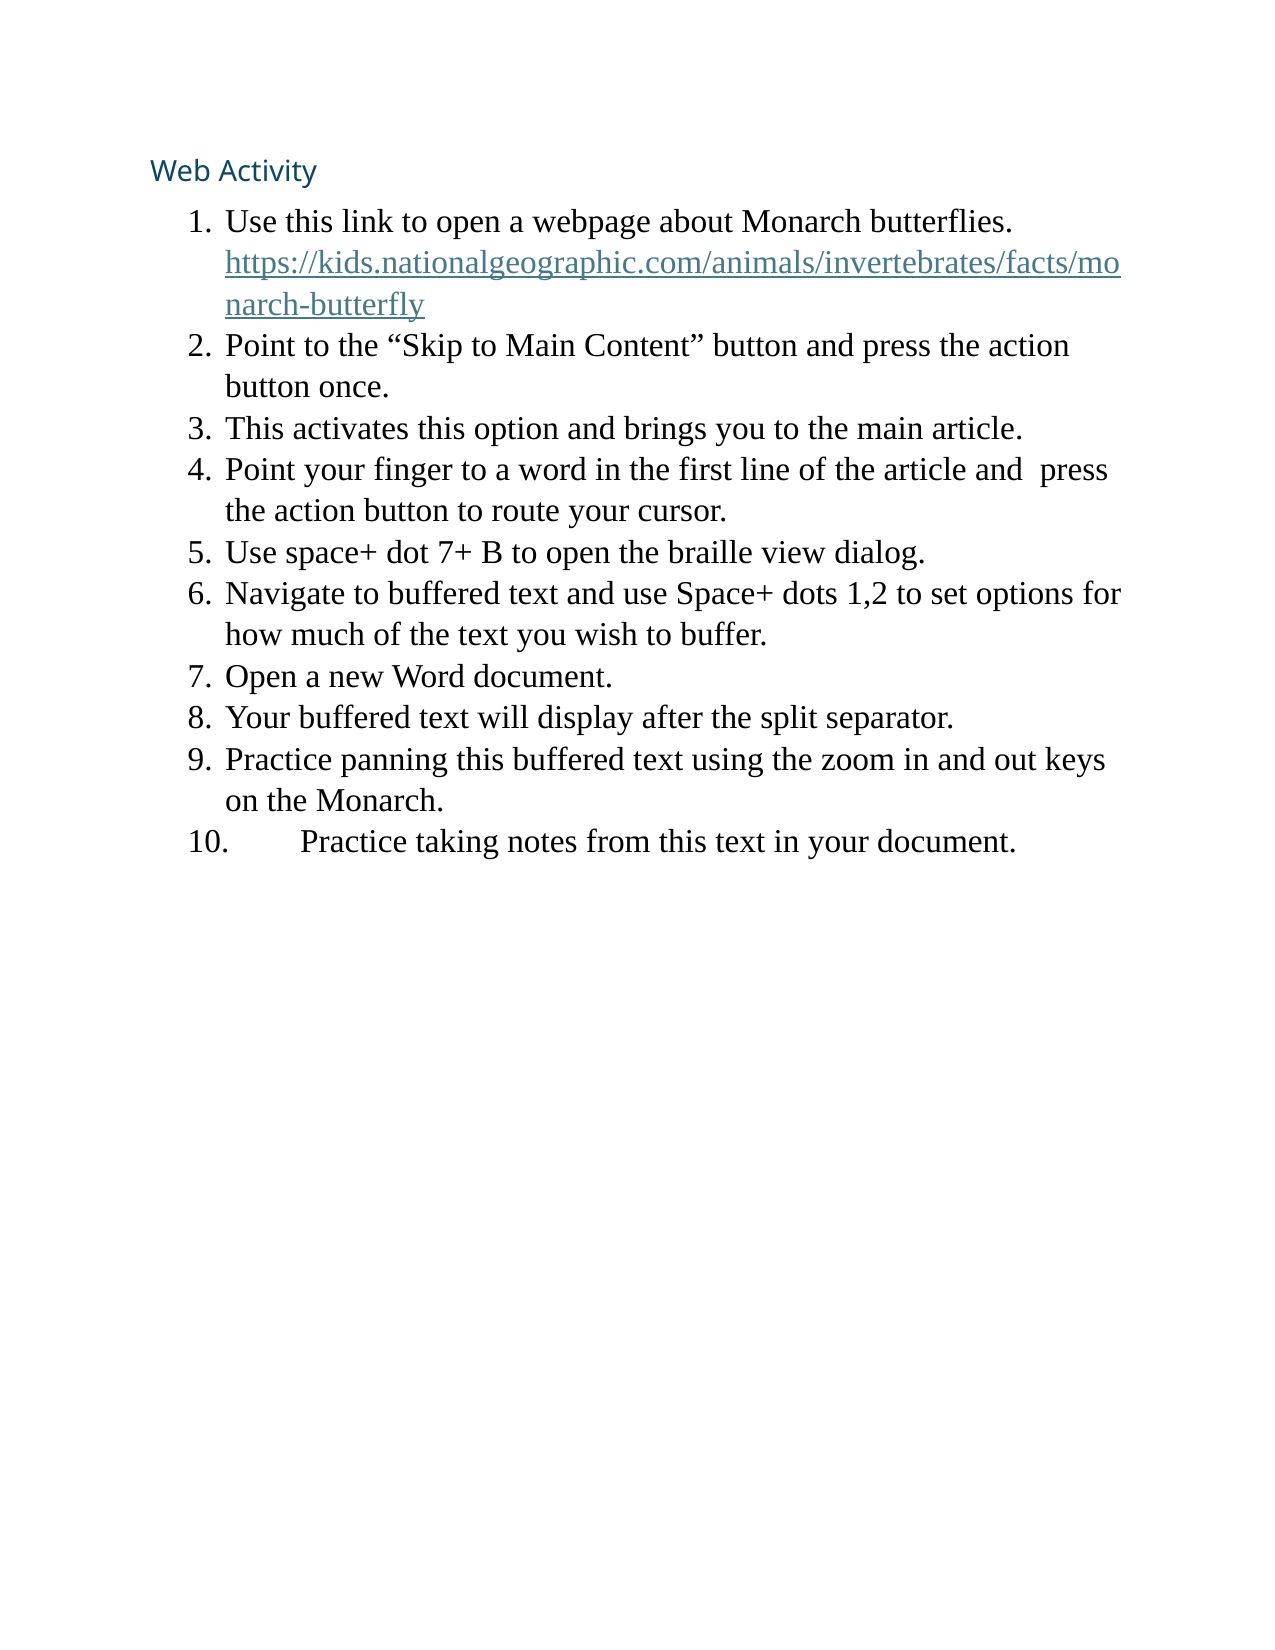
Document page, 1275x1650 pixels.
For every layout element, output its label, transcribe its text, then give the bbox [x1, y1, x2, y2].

list Practice taking notes from this text in your document. [187, 821, 1125, 860]
list Practice panning this buffered text using the zoom in and out keys on the Monarch. [187, 739, 1125, 818]
list Use space+ dot 7+ B to open the braille view dialog. [187, 532, 1125, 570]
list Open a new Word document. [187, 656, 1125, 694]
list Point to the “Skip to Main Content” button and press the action button once. [187, 325, 1125, 405]
list Use this link to open a webpage about Monarch butterflies. https://kids.nationalgeographic.com/animals/invertebrates/facts/monarch-butterfly [187, 201, 1125, 322]
list Point your finger to a word in the first line of the article and press the action button to route your cursor. [187, 449, 1125, 529]
list This activates this option and brings you to the main article. [187, 408, 1125, 446]
subtitle Web Activity [150, 150, 1125, 190]
list Navigate to buffered text and use Space+ dots 1,2 to set options for how much of the text you wish to buffer. [187, 573, 1125, 653]
list Your buffered text will display after the split separator. [187, 697, 1125, 736]
